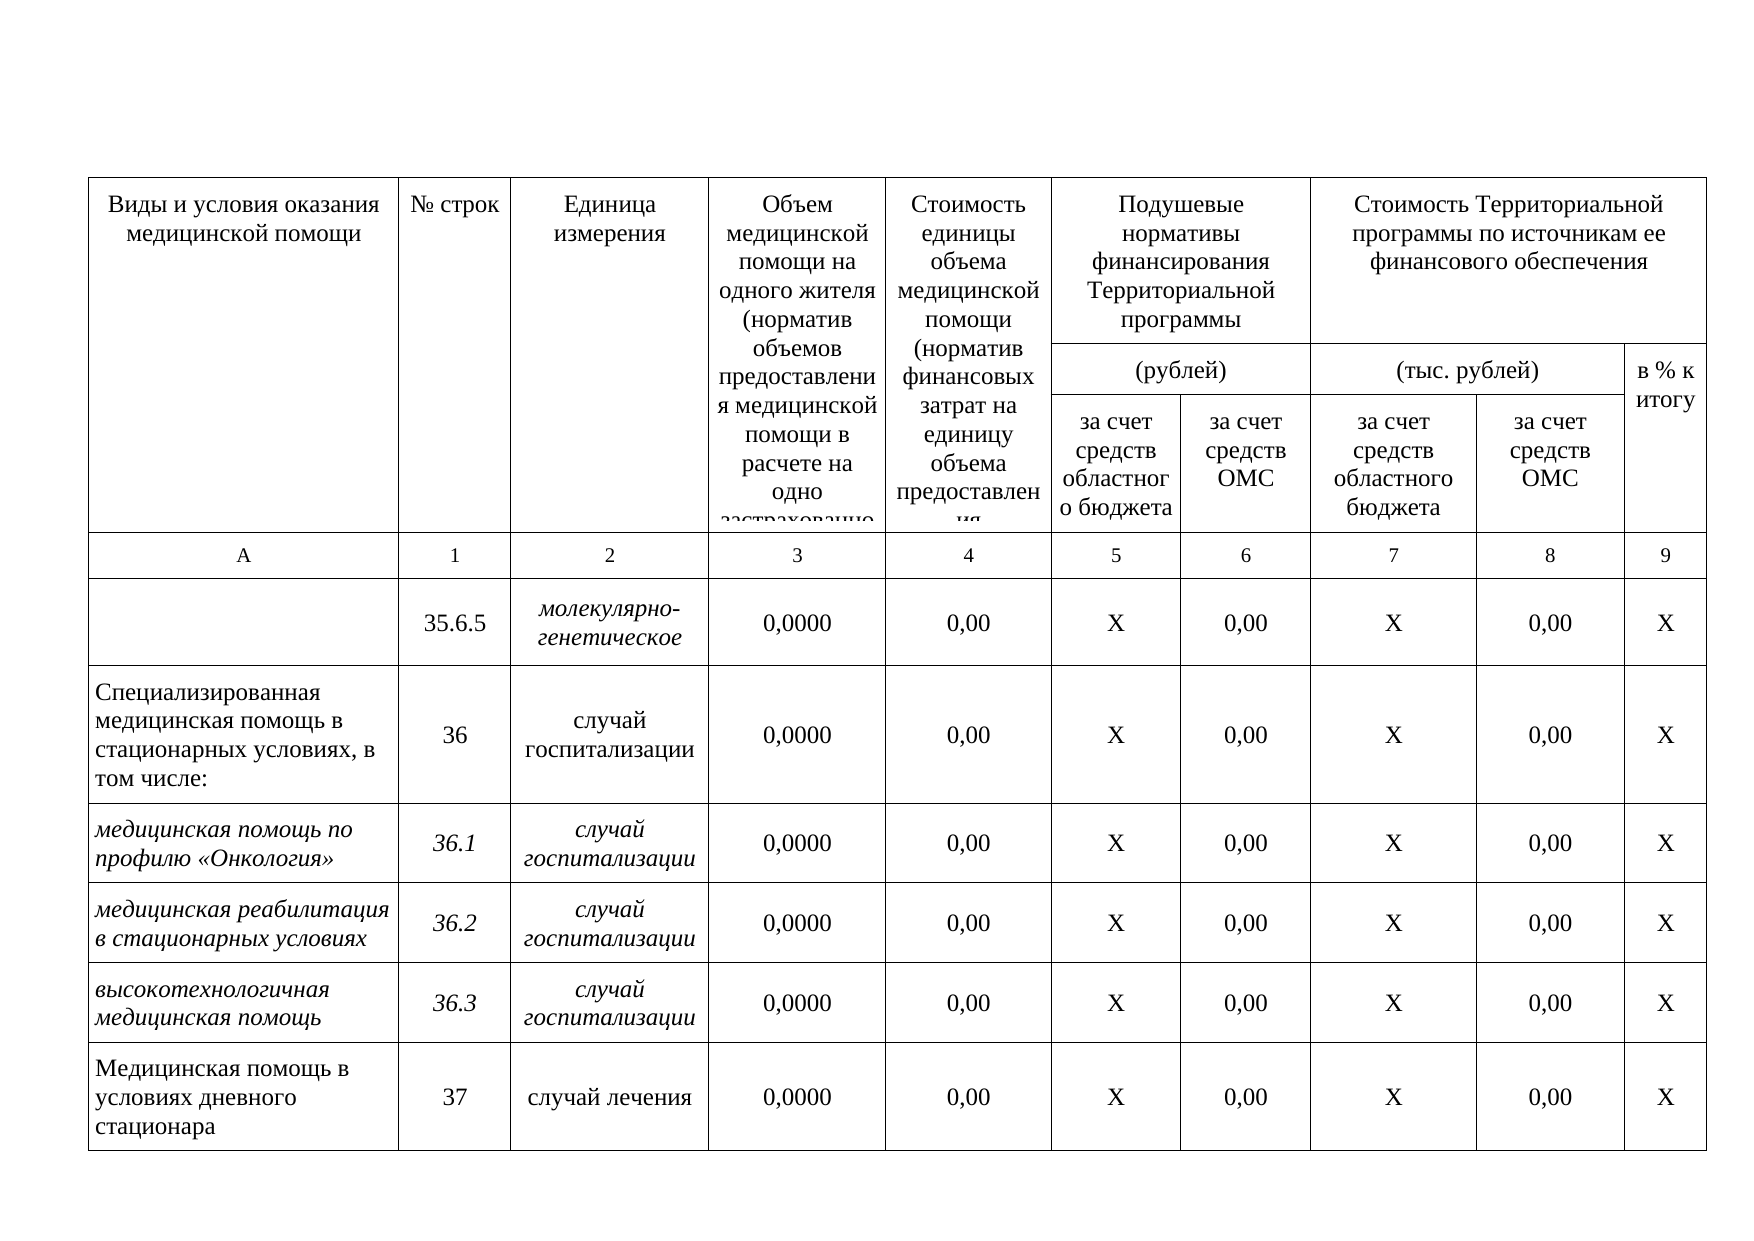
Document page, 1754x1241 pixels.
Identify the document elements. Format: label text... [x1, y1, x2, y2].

table_cell (тыс. рублей) [1311, 344, 1624, 394]
table_cell 1 [399, 533, 510, 578]
table_cell X [1052, 1043, 1180, 1150]
table_cell 0,00 [886, 666, 1051, 802]
table_cell 0,00 [1477, 579, 1624, 665]
table_cell медицинская помощь по профилю «Онкология» [89, 804, 398, 882]
table_cell 0,00 [1477, 883, 1624, 962]
table_cell 0,0000 [709, 883, 885, 962]
table_cell 0,0000 [709, 579, 885, 665]
table_cell 35.6.5 [399, 579, 510, 665]
table_cell 0,00 [1181, 666, 1310, 802]
table_cell 0,00 [886, 1043, 1051, 1150]
table_cell X [1311, 883, 1476, 962]
table_cell X [1625, 963, 1706, 1042]
table_cell 36.2 [399, 883, 510, 962]
table_cell X [1625, 804, 1706, 882]
table_cell 3 [709, 533, 885, 578]
table_cell 0,00 [886, 963, 1051, 1042]
table_cell X [1311, 1043, 1476, 1150]
table_cell 0,00 [886, 579, 1051, 665]
table_cell [89, 579, 398, 665]
table_cell 5 [1052, 533, 1180, 578]
table_cell X [1052, 963, 1180, 1042]
table_cell X [1052, 579, 1180, 665]
table_cell высокотехнологичная медицинская помощь [89, 963, 398, 1042]
table_header Единица измерения [511, 178, 708, 532]
table_cell 4 [886, 533, 1051, 578]
table_header Объем медицинской помощи на одного жителя (норматив объемов предоставления медицинской помощи в расчете на одно застрахованное лицо) [709, 178, 885, 532]
table_cell 0,0000 [709, 666, 885, 802]
table_cell за счет средств областного бюджета [1311, 395, 1476, 532]
table_cell 0,0000 [709, 804, 885, 882]
table_cell Медицинская помощь в условиях дневного стационара [89, 1043, 398, 1150]
table_cell молекулярно-генетическое [511, 579, 708, 665]
table_cell за счет средств ОМС [1181, 395, 1310, 532]
table_cell 0,00 [886, 883, 1051, 962]
table_cell X [1311, 963, 1476, 1042]
table_cell 0,00 [1181, 963, 1310, 1042]
table_cell X [1311, 804, 1476, 882]
table_cell (рублей) [1052, 344, 1310, 394]
table_cell 6 [1181, 533, 1310, 578]
table_cell 9 [1625, 533, 1706, 578]
table_cell 0,00 [886, 804, 1051, 882]
table_cell X [1625, 1043, 1706, 1150]
table_cell X [1052, 804, 1180, 882]
table_cell 36.3 [399, 963, 510, 1042]
table_cell 0,00 [1181, 579, 1310, 665]
table_cell медицинская реабилитация в стационарных условиях [89, 883, 398, 962]
table_header Подушевые нормативы финансирования Территориальной программы [1052, 178, 1310, 343]
table_cell 8 [1477, 533, 1624, 578]
table_cell X [1052, 666, 1180, 802]
table_cell X [1625, 883, 1706, 962]
table_cell X [1052, 883, 1180, 962]
table_cell 36 [399, 666, 510, 802]
table_header Виды и условия оказания медицинской помощи [89, 178, 398, 532]
table_header № строк [399, 178, 510, 532]
table_cell случай госпитализации [511, 963, 708, 1042]
table_cell 0,00 [1477, 963, 1624, 1042]
table_cell 0,00 [1477, 804, 1624, 882]
table_header Стоимость единицы объема медицинской помощи (норматив финансовых затрат на единицу объема предоставления медицинской помощи) [886, 178, 1051, 532]
table_header Стоимость Территориальной программы по источникам ее финансового обеспечения [1311, 178, 1706, 343]
table_cell 0,0000 [709, 963, 885, 1042]
table_cell случай госпитализации [511, 883, 708, 962]
table_cell 2 [511, 533, 708, 578]
table_cell 0,00 [1181, 1043, 1310, 1150]
table_cell Специализированная медицинская помощь в стационарных условиях, в том числе: [89, 666, 398, 802]
table_cell X [1311, 666, 1476, 802]
table_cell X [1625, 579, 1706, 665]
table_cell за счет средств ОМС [1477, 395, 1624, 532]
table_cell X [1311, 579, 1476, 665]
table_cell 0,00 [1477, 666, 1624, 802]
table_cell в % к итогу [1625, 344, 1706, 532]
table_cell 7 [1311, 533, 1476, 578]
table_cell 36.1 [399, 804, 510, 882]
table_cell случай госпитализации [511, 666, 708, 802]
table_cell случай лечения [511, 1043, 708, 1150]
table_cell 0,00 [1181, 883, 1310, 962]
table_cell 0,00 [1181, 804, 1310, 882]
table_cell случай госпитализации [511, 804, 708, 882]
table_cell X [1625, 666, 1706, 802]
table_cell 0,0000 [709, 1043, 885, 1150]
table_cell А [89, 533, 398, 578]
table_cell 0,00 [1477, 1043, 1624, 1150]
table_cell за счет средств областного бюджета [1052, 395, 1180, 532]
table_cell 37 [399, 1043, 510, 1150]
